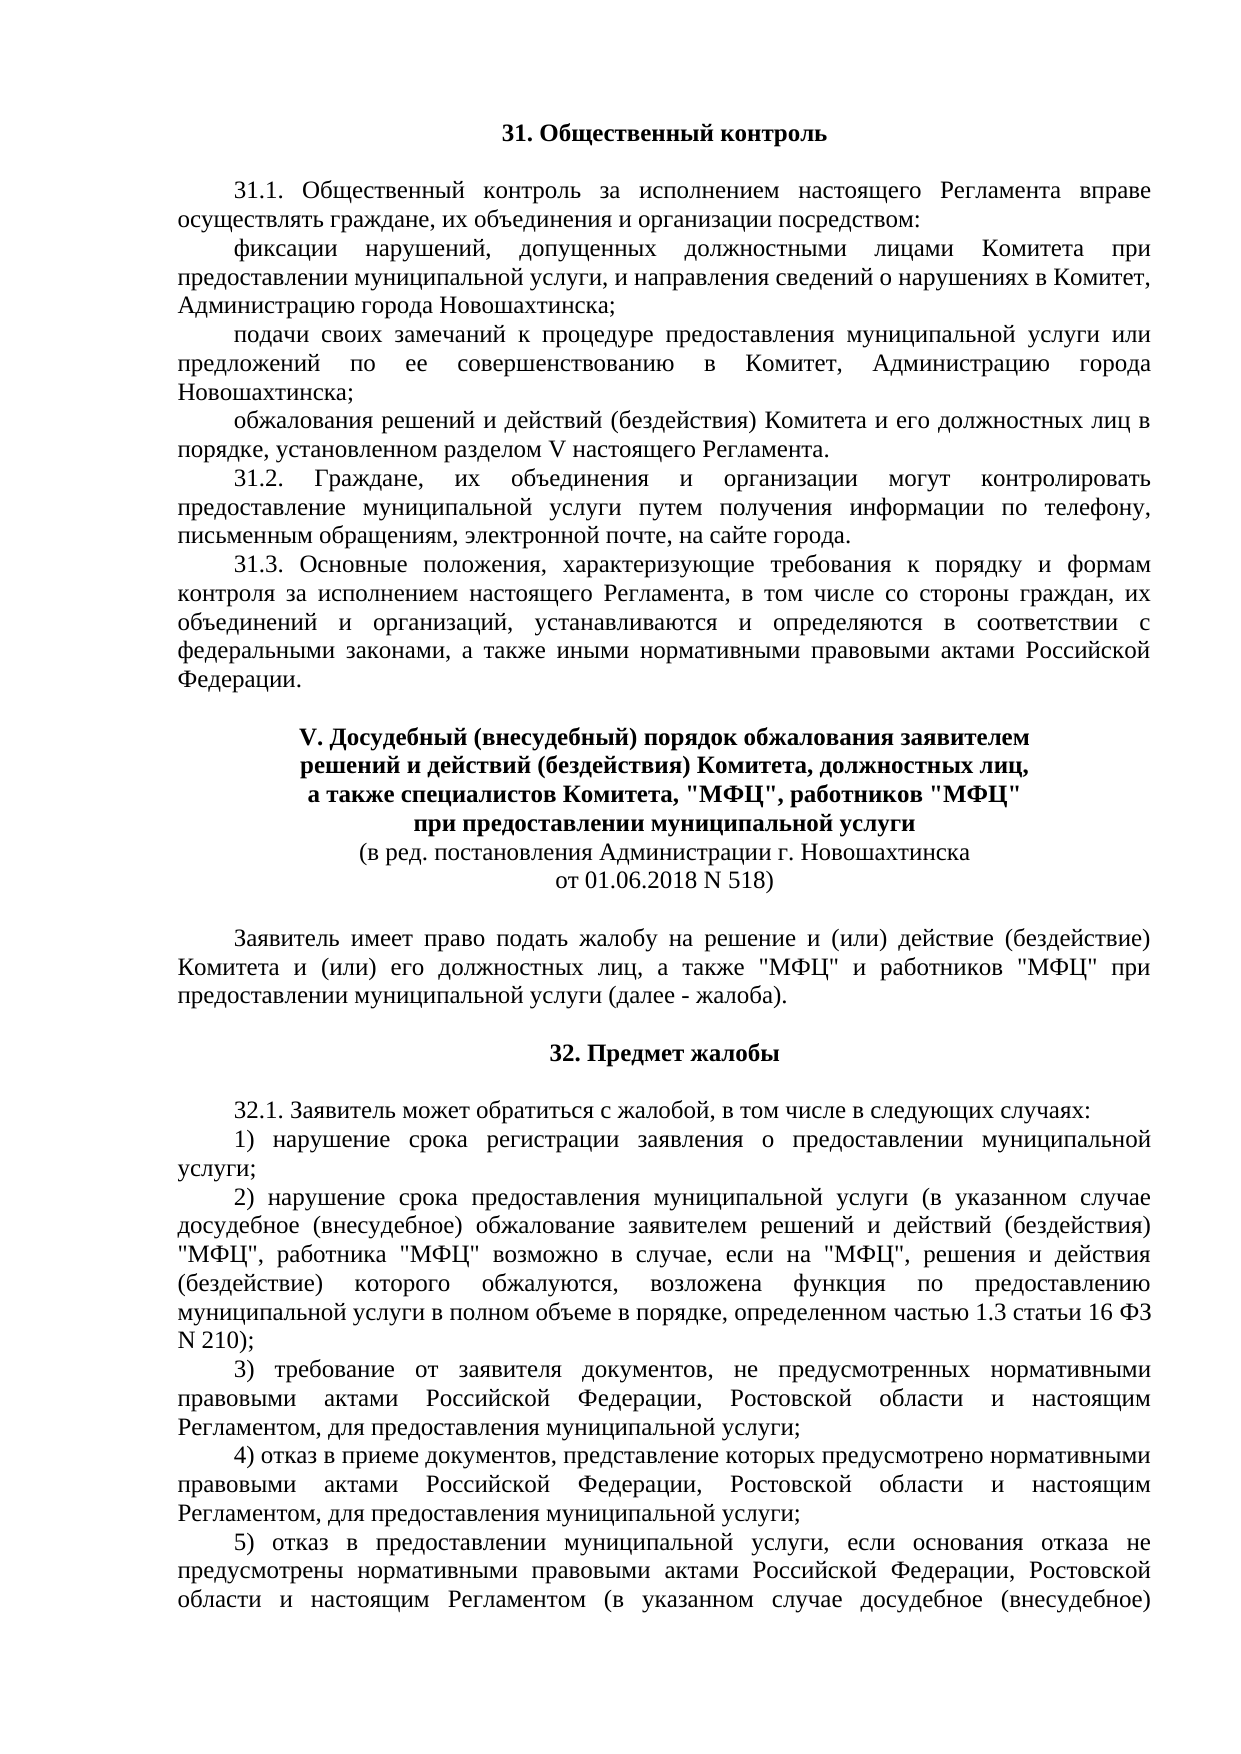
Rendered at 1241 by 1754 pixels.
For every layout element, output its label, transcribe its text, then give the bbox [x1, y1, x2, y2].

text 32.1. Заявитель может обратиться с жалобой, в том числе в следующих случаях: [177, 1096, 1152, 1124]
text 31.1. Общественный контроль за исполнением настоящего Регламента вправе осуществлять граждане, их объединения и организации посредством: [177, 176, 1152, 233]
title решений и действий (бездействия) Комитета, должностных лиц, [177, 751, 1152, 779]
text от 01.06.2018 N 518) [177, 866, 1152, 894]
title а также специалистов Комитета, "МФЦ", работников "МФЦ" [177, 779, 1152, 808]
text 2) нарушение срока предоставления муниципальной услуги (в указанном случае досудебное (внесудебное) обжалование заявителем решений и действий (бездействия) "МФЦ", работника "МФЦ" возможно в случае, если на "МФЦ", решения и действия (бездействие) которого обжалуются, возложена функция по предоставлению муниципальной услуги в полном объеме в порядке, определенном частью 1.3 статьи 16 ФЗ N 210); [177, 1182, 1152, 1354]
text подачи своих замечаний к процедуре предоставления муниципальной услуги или предложений по ее совершенствованию в Комитет, Администрацию города Новошахтинска; [177, 319, 1152, 406]
text 3) требование от заявителя документов, не предусмотренных нормативными правовыми актами Российской Федерации, Ростовской области и настоящим Регламентом, для предоставления муниципальной услуги; [177, 1354, 1152, 1441]
text Заявитель имеет право подать жалобу на решение и (или) действие (бездействие) Комитета и (или) его должностных лиц, а также "МФЦ" и работников "МФЦ" при предоставлении муниципальной услуги (далее - жалоба). [177, 923, 1152, 1009]
text (в ред. постановления Администрации г. Новошахтинска [177, 837, 1152, 866]
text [177, 1527, 1152, 1613]
title 31. Общественный контроль [177, 118, 1152, 147]
text 1) нарушение срока регистрации заявления о предоставлении муниципальной услуги; [177, 1124, 1152, 1182]
title 32. Предмет жалобы [177, 1038, 1152, 1067]
title V. Досудебный (внесудебный) порядок обжалования заявителем [177, 722, 1152, 751]
text 31.2. Граждане, их объединения и организации могут контролировать предоставление муниципальной услуги путем получения информации по телефону, письменным обращениям, электронной почте, на сайте города. [177, 463, 1152, 549]
text обжалования решений и действий (бездействия) Комитета и его должностных лиц в порядке, установленном разделом V настоящего Регламента. [177, 406, 1152, 463]
text 4) отказ в приеме документов, представление которых предусмотрено нормативными правовыми актами Российской Федерации, Ростовской области и настоящим Регламентом, для предоставления муниципальной услуги; [177, 1441, 1152, 1527]
text фиксации нарушений, допущенных должностными лицами Комитета при предоставлении муниципальной услуги, и направления сведений о нарушениях в Комитет, Администрацию города Новошахтинска; [177, 233, 1152, 319]
title при предоставлении муниципальной услуги [177, 808, 1152, 837]
text 31.3. Основные положения, характеризующие требования к порядку и формам контроля за исполнением настоящего Регламента, в том числе со стороны граждан, их объединений и организаций, устанавливаются и определяются в соответствии с федеральными законами, а также иными нормативными правовыми актами Российской Федерации. [177, 549, 1152, 693]
